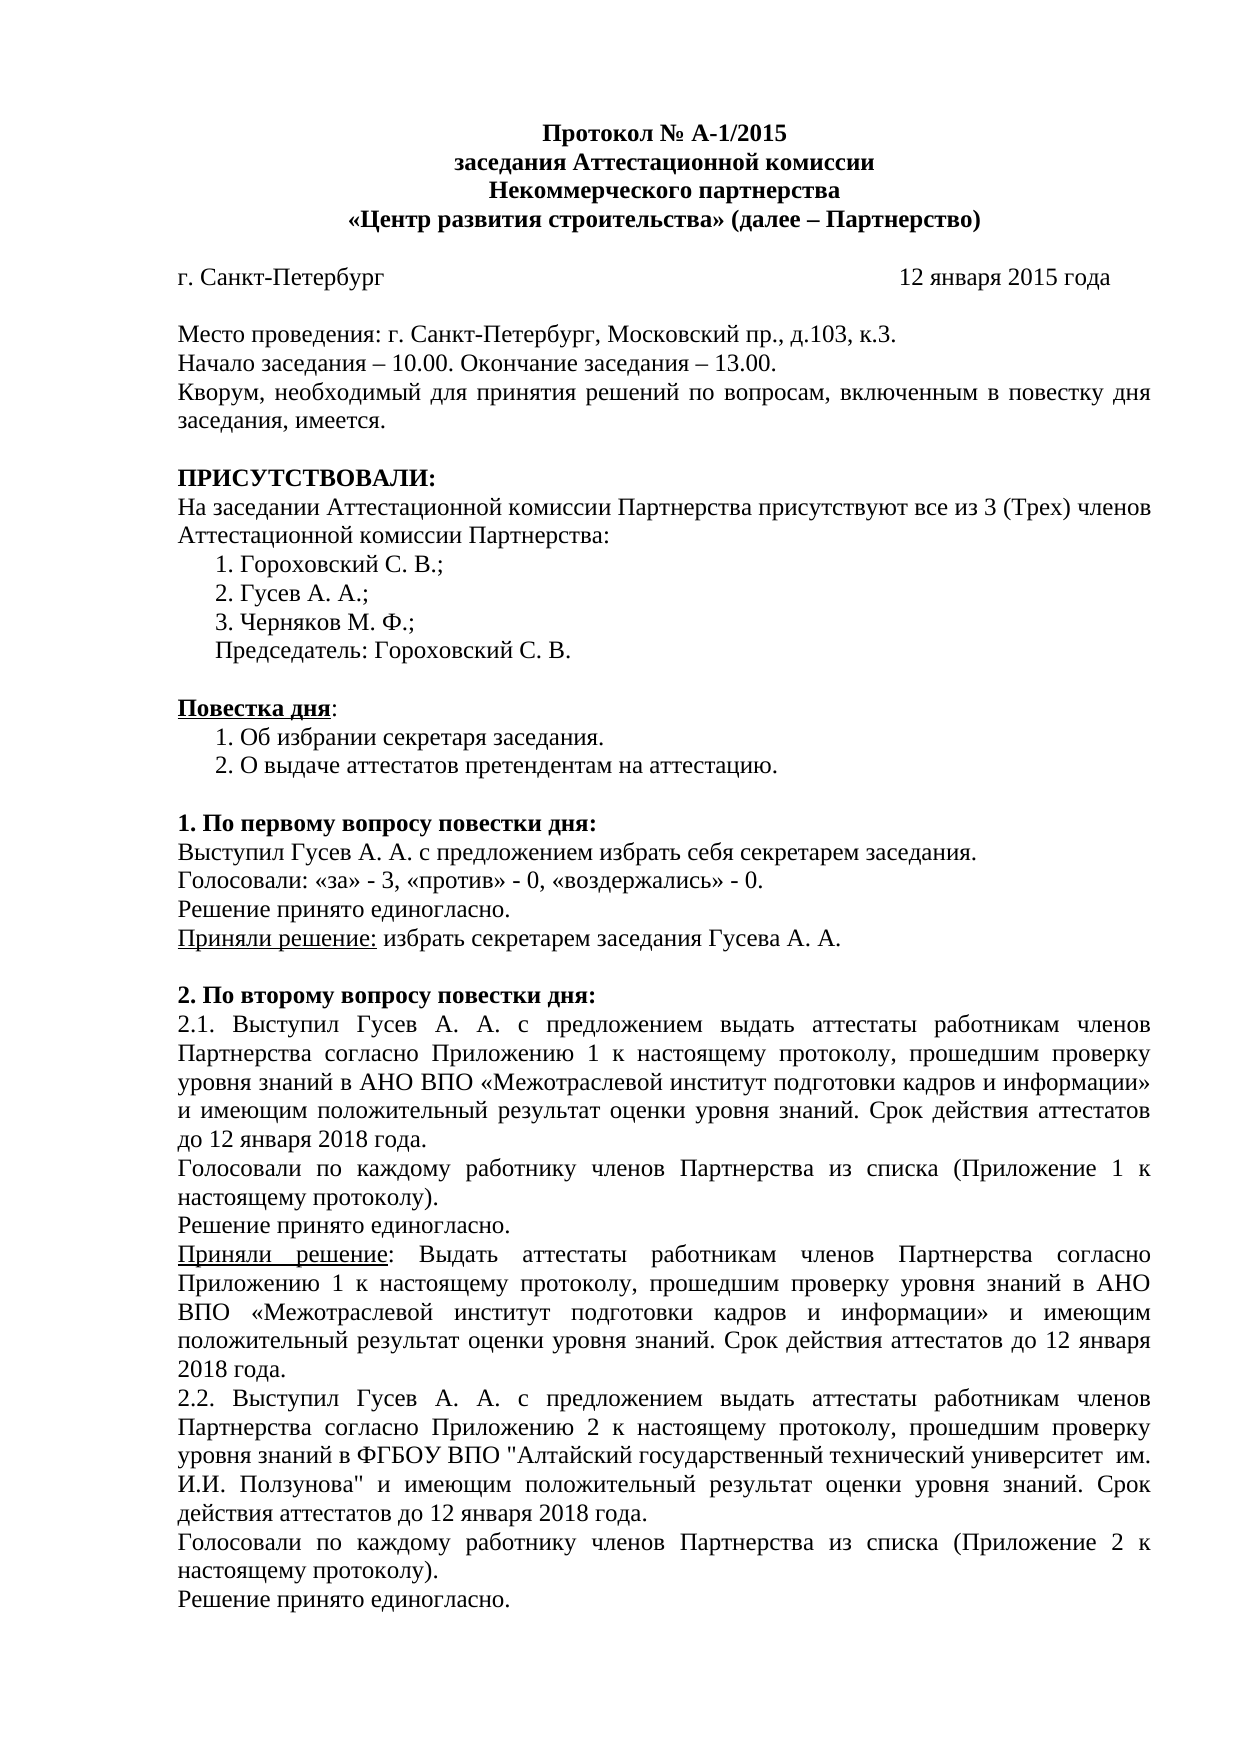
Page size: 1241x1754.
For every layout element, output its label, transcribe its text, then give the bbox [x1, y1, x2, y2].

text 2.2. Выступил Гусев А. А. с предложением выдать аттестаты работникам членов Партнерства согласно Приложению 2 к настоящему протоколу, прошедшим проверку уровня знаний в ФГБОУ ВПО "Алтайский государственный технический университет им. И.И. Ползунова" и имеющим положительный результат оценки уровня знаний. Срок действия аттестатов до 12 января 2018 года. [177, 1383, 1152, 1527]
text 2. По второму вопросу повестки дня: [177, 981, 1152, 1009]
text 1. Об избрании секретаря заседания. [215, 722, 1152, 751]
text Место проведения: г. Санкт-Петербург, Московский пр., д.103, к.3. [177, 319, 1152, 348]
text 2.1. Выступил Гусев А. А. с предложением выдать аттестаты работникам членов Партнерства согласно Приложению 1 к настоящему протоколу, прошедшим проверку уровня знаний в АНО ВПО «Межотраслевой институт подготовки кадров и информации» и имеющим положительный результат оценки уровня знаний. Срок действия аттестатов до 12 января 2018 года. [177, 1009, 1152, 1153]
text Решение принято единогласно. [177, 1211, 1152, 1239]
text 1. Гороховский С. В.; [215, 549, 1152, 578]
text Повестка дня: [177, 693, 1152, 722]
text Председатель: Гороховский С. В. [215, 636, 1152, 664]
text 3. Черняков М. Ф.; [215, 607, 1152, 636]
text Приняли решение: избрать секретарем заседания Гусева А. А. [177, 923, 1152, 952]
text Начало заседания – 10.00. Окончание заседания – 13.00. [177, 348, 1152, 377]
text 2. О выдаче аттестатов претендентам на аттестацию. [215, 751, 1152, 779]
text заседания Аттестационной комиссии [177, 147, 1152, 176]
text «Центр развития строительства» (далее – Партнерство) [177, 204, 1152, 233]
text Некоммерческого партнерства [177, 176, 1152, 204]
text Выступил Гусев А. А. с предложением избрать себя секретарем заседания. [177, 837, 1152, 866]
text Голосовали: «за» - 3, «против» - 0, «воздержались» - 0. [177, 866, 1152, 894]
text 1. По первому вопросу повестки дня: [177, 808, 1152, 837]
text Кворум, необходимый для принятия решений по вопросам, включенным в повестку дня заседания, имеется. [177, 377, 1152, 434]
text 2. Гусев А. А.; [215, 578, 1152, 607]
text Решение принято единогласно. [177, 1584, 1152, 1613]
text Протокол № А-1/2015 [177, 118, 1152, 147]
text г. Санкт-Петербург 12 января 2015 года [177, 262, 1152, 291]
text Приняли решение: Выдать аттестаты работникам членов Партнерства согласно Приложению 1 к настоящему протоколу, прошедшим проверку уровня знаний в АНО ВПО «Межотраслевой институт подготовки кадров и информации» и имеющим положительный результат оценки уровня знаний. Срок действия аттестатов до 12 января 2018 года. [177, 1239, 1152, 1383]
text Голосовали по каждому работнику членов Партнерства из списка (Приложение 1 к настоящему протоколу). [177, 1153, 1152, 1211]
text На заседании Аттестационной комиссии Партнерства присутствуют все из 3 (Трех) членов Аттестационной комиссии Партнерства: [177, 492, 1152, 549]
text ПРИСУТСТВОВАЛИ: [177, 463, 1152, 492]
text Решение принято единогласно. [177, 894, 1152, 923]
text Голосовали по каждому работнику членов Партнерства из списка (Приложение 2 к настоящему протоколу). [177, 1527, 1152, 1584]
